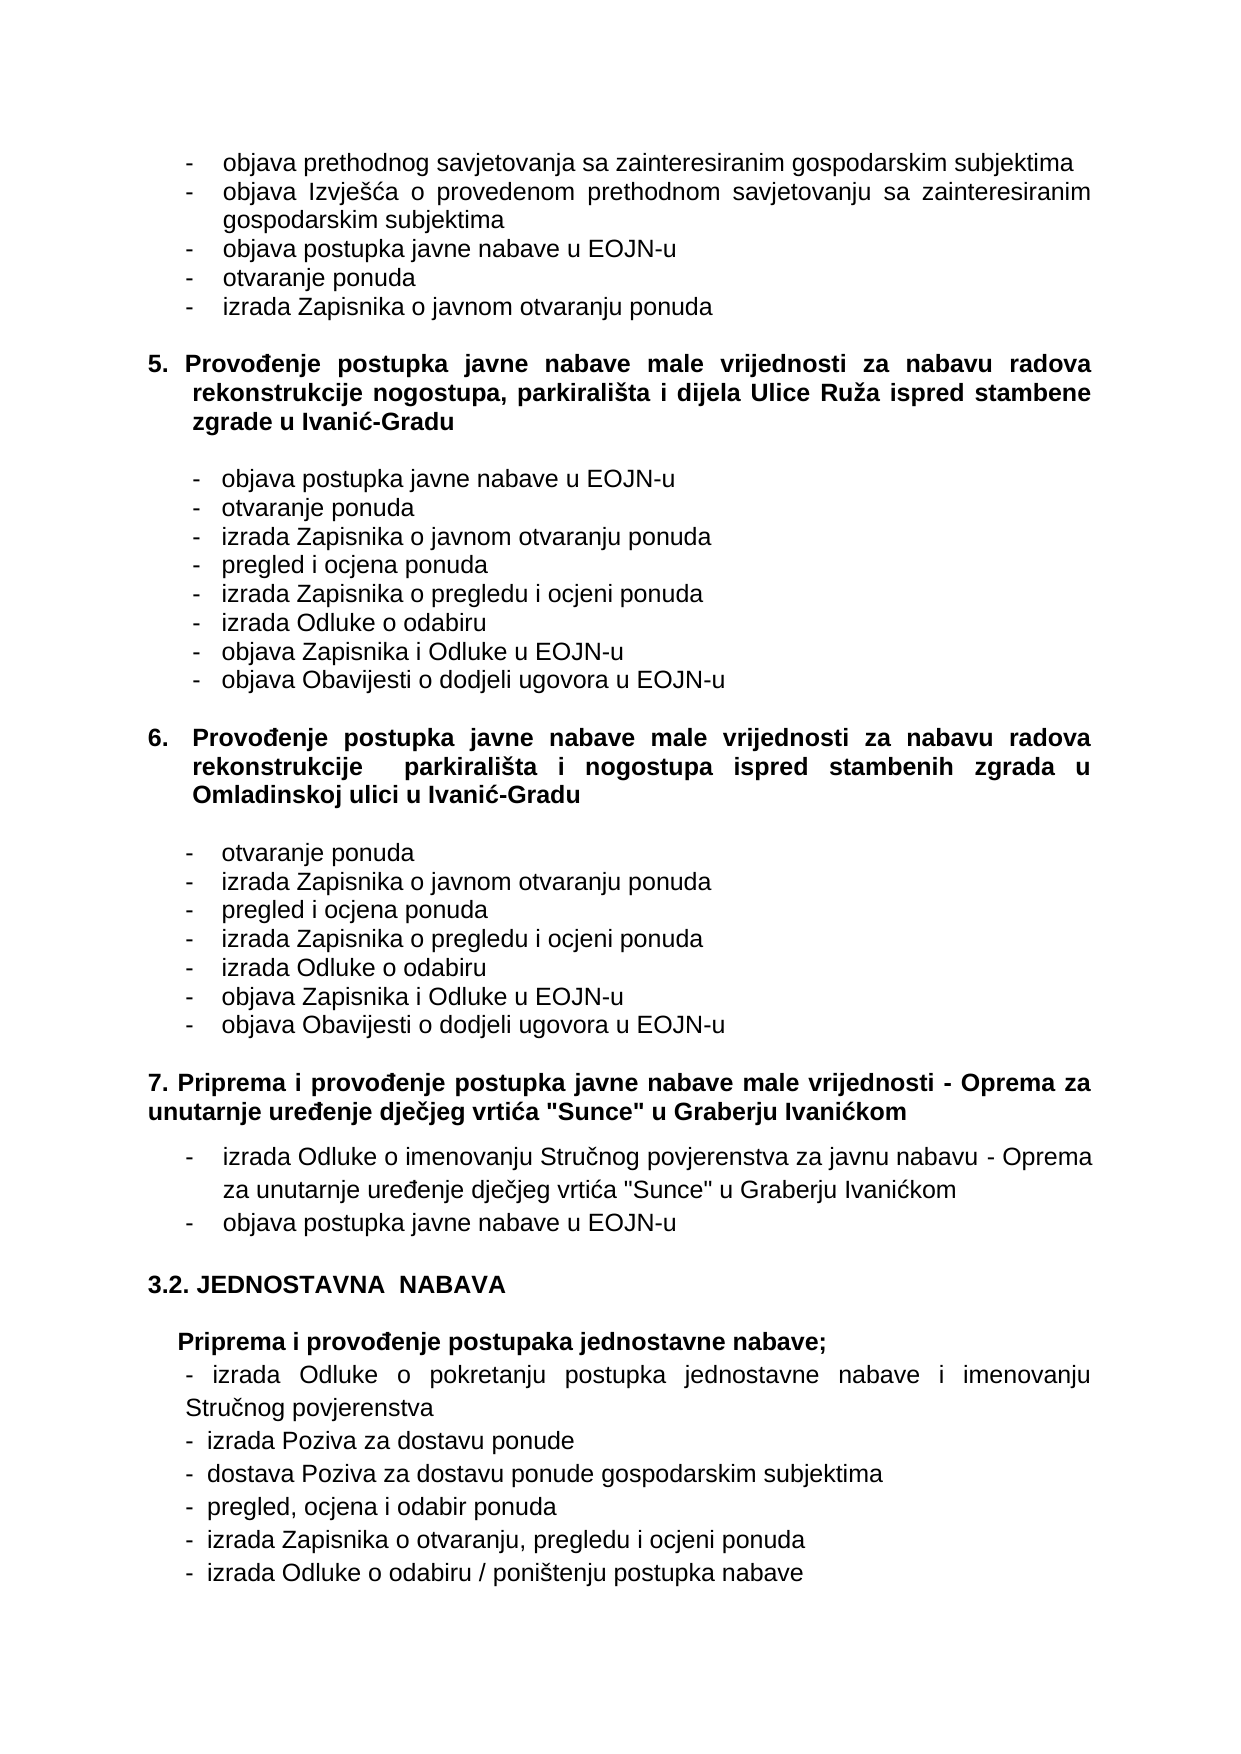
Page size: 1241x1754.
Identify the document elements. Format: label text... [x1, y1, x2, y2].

text - izrada Odluke o pokretanju postupka jednostavne nabave i imenovanju Stručnog povjerenstva [185, 1360, 1092, 1422]
list objava postupka javne nabave u EOJN-u [185, 1208, 1092, 1237]
list otvaranje ponuda [185, 263, 1092, 291]
text 3.2. JEDNOSTAVNA NABAVA [148, 1270, 1092, 1298]
text - objava Zapisnika i Odluke u EOJN-u [185, 981, 1092, 1010]
text - objava postupka javne nabave u EOJN-u [192, 464, 1092, 493]
text - pregled i ocjena ponuda [192, 550, 1092, 579]
text - otvaranje ponuda [192, 493, 1092, 521]
list objava Izvješća o provedenom prethodnom savjetovanju sa zainteresiranim gospodarskim subjektima [185, 176, 1092, 234]
text Priprema i provođenje postupaka jednostavne nabave; [177, 1327, 1092, 1356]
list pregled, ocjena i odabir ponuda [185, 1492, 1092, 1521]
list izrada Odluke o imenovanju Stručnog povjerenstva za javnu nabavu - Oprema za unutarnje uređenje dječjeg vrtića "Sunce" u Graberju Ivanićkom [185, 1142, 1092, 1204]
text 5. Provođenje postupka javne nabave male vrijednosti za nabavu radova rekonstrukcije nogostupa, parkirališta i dijela Ulice Ruža ispred stambene zgrade u Ivanić-Gradu [148, 349, 1092, 435]
list izrada Poziva za dostavu ponude [185, 1426, 1092, 1455]
list objava postupka javne nabave u EOJN-u [185, 234, 1092, 263]
text - izrada Odluke o odabiru [192, 608, 1092, 636]
text - objava Zapisnika i Odluke u EOJN-u [192, 636, 1092, 665]
text - objava Obavijesti o dodjeli ugovora u EOJN-u [192, 665, 1092, 694]
text - izrada Zapisnika o javnom otvaranju ponuda [185, 866, 1092, 895]
list izrada Zapisnika o javnom otvaranju ponuda [185, 291, 1092, 320]
text - objava Obavijesti o dodjeli ugovora u EOJN-u [185, 1010, 1092, 1039]
list objava prethodnog savjetovanja sa zainteresiranim gospodarskim subjektima [185, 148, 1092, 176]
text - izrada Odluke o odabiru [185, 953, 1092, 981]
text - izrada Zapisnika o pregledu i ocjeni ponuda [192, 579, 1092, 608]
list izrada Odluke o odabiru / poništenju postupka nabave [185, 1558, 1092, 1587]
text - izrada Zapisnika o javnom otvaranju ponuda [192, 521, 1092, 550]
text 7. Priprema i provođenje postupka javne nabave male vrijednosti - Oprema za unutarnje uređenje dječjeg vrtića "Sunce" u Graberju Ivanićkom [148, 1068, 1092, 1125]
text - izrada Zapisnika o pregledu i ocjeni ponuda [185, 924, 1092, 953]
list izrada Zapisnika o otvaranju, pregledu i ocjeni ponuda [185, 1525, 1092, 1554]
list Provođenje postupka javne nabave male vrijednosti za nabavu radova rekonstrukcije parkirališta i nogostupa ispred stambenih zgrada u Omladinskoj ulici u Ivanić-Gradu [148, 723, 1092, 809]
list dostava Poziva za dostavu ponude gospodarskim subjektima [185, 1459, 1092, 1488]
text - pregled i ocjena ponuda [185, 895, 1092, 924]
text - otvaranje ponuda [185, 838, 1092, 866]
